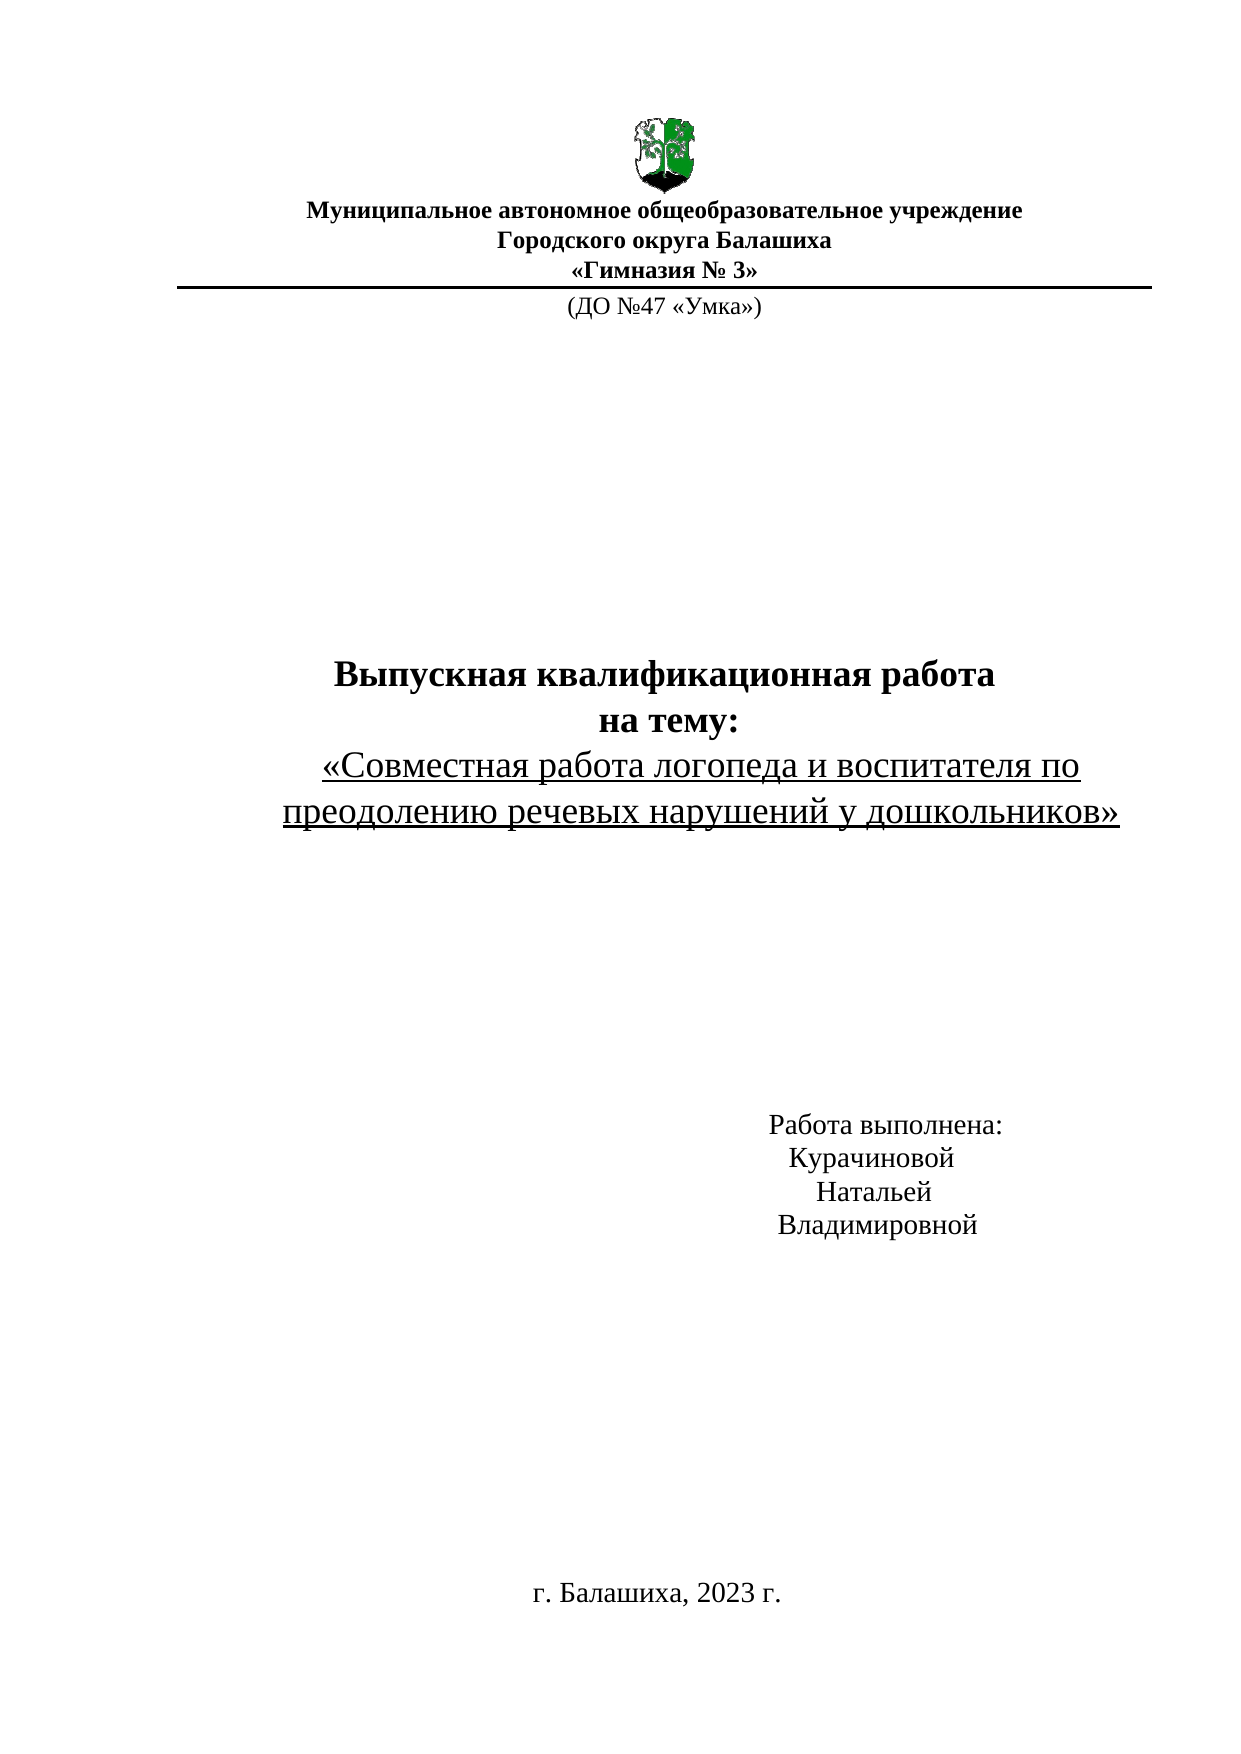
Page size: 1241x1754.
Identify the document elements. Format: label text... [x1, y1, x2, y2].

text Муниципальное автономное общеобразовательное учреждение [177, 195, 1152, 223]
text Работа выполнена: [546, 1107, 1152, 1140]
text Натальей [398, 1174, 1152, 1207]
text (ДО №47 «Умка») [177, 291, 1152, 320]
text «Гимназия № 3» [177, 256, 1152, 286]
text Выпускная квалификационная работа [177, 651, 1152, 694]
text Владимировной [398, 1207, 1152, 1241]
text Курачиновой [693, 1140, 1152, 1174]
text «Совместная работа логопеда и воспитателя по преодолению речевых нарушений у дошкольников» [251, 743, 1152, 831]
text Городского округа Балашиха [177, 225, 1152, 254]
text г. Балашиха, 2023 г. [162, 1576, 1152, 1609]
text на тему: [177, 697, 1152, 740]
